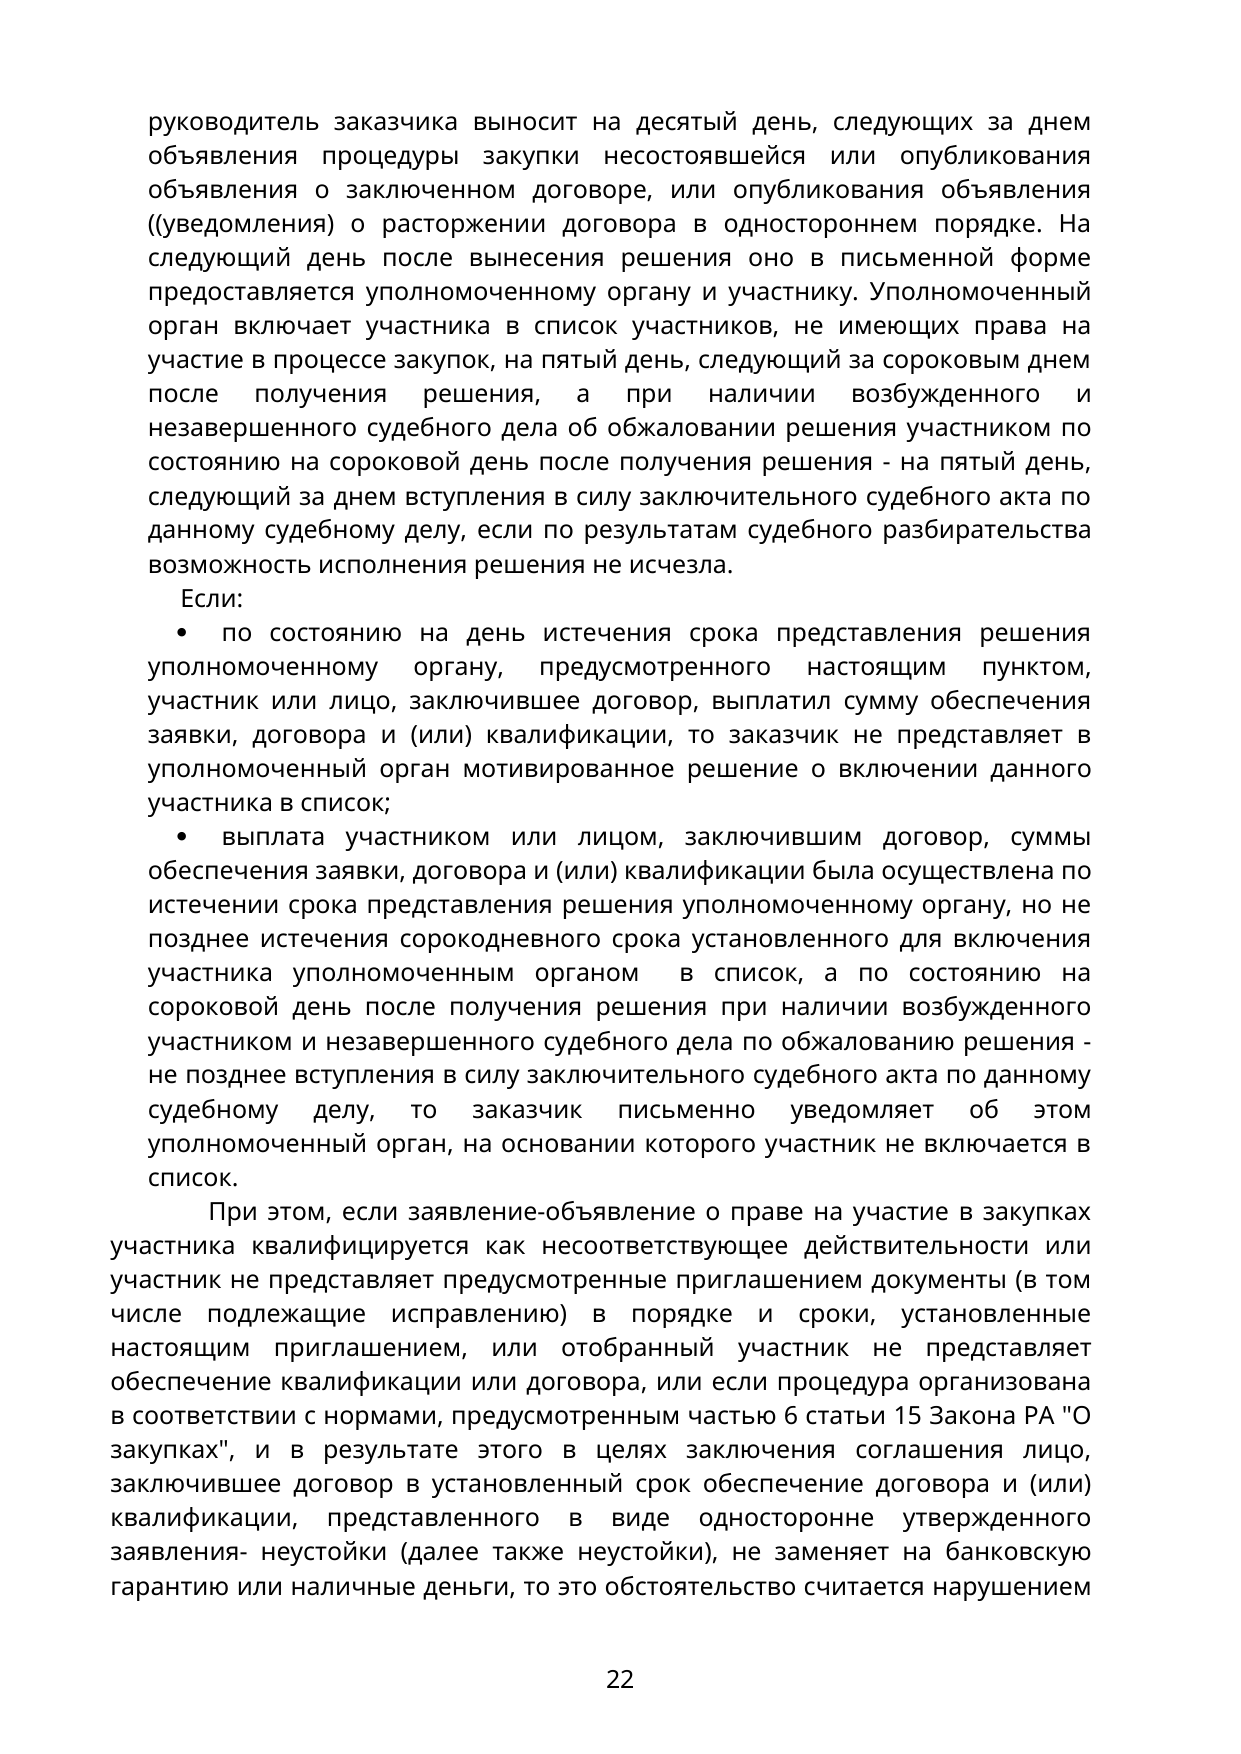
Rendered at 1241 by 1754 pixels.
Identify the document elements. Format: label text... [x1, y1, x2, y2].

text Если: [148, 580, 1092, 614]
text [148, 103, 1092, 580]
list выплата участником или лицом, заключившим договор, суммы обеспечения заявки, договора и (или) квалификации была осуществлена по истечении срока представления решения уполномоченному органу, но не позднее истечения сорокодневного срока установленного для включения участника уполномоченным органом в список, а по состоянию на сороковой день после получения решения при наличии возбужденного участником и незавершенного судебного дела по обжалованию решения -не позднее вступления в силу заключительного судебного акта по данному судебному делу, то заказчик письменно уведомляет об этом уполномоченный орган, на основании которого участник не включается в список. [148, 819, 1092, 1193]
list по состоянию на день истечения срока представления решения уполномоченному органу, предусмотренного настоящим пунктом, участник или лицо, заключившее договор, выплатил сумму обеспечения заявки, договора и (или) квалификации, то заказчик не представляет в уполномоченный орган мотивированное решение о включении данного участника в список; [148, 614, 1092, 819]
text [110, 1193, 1092, 1602]
